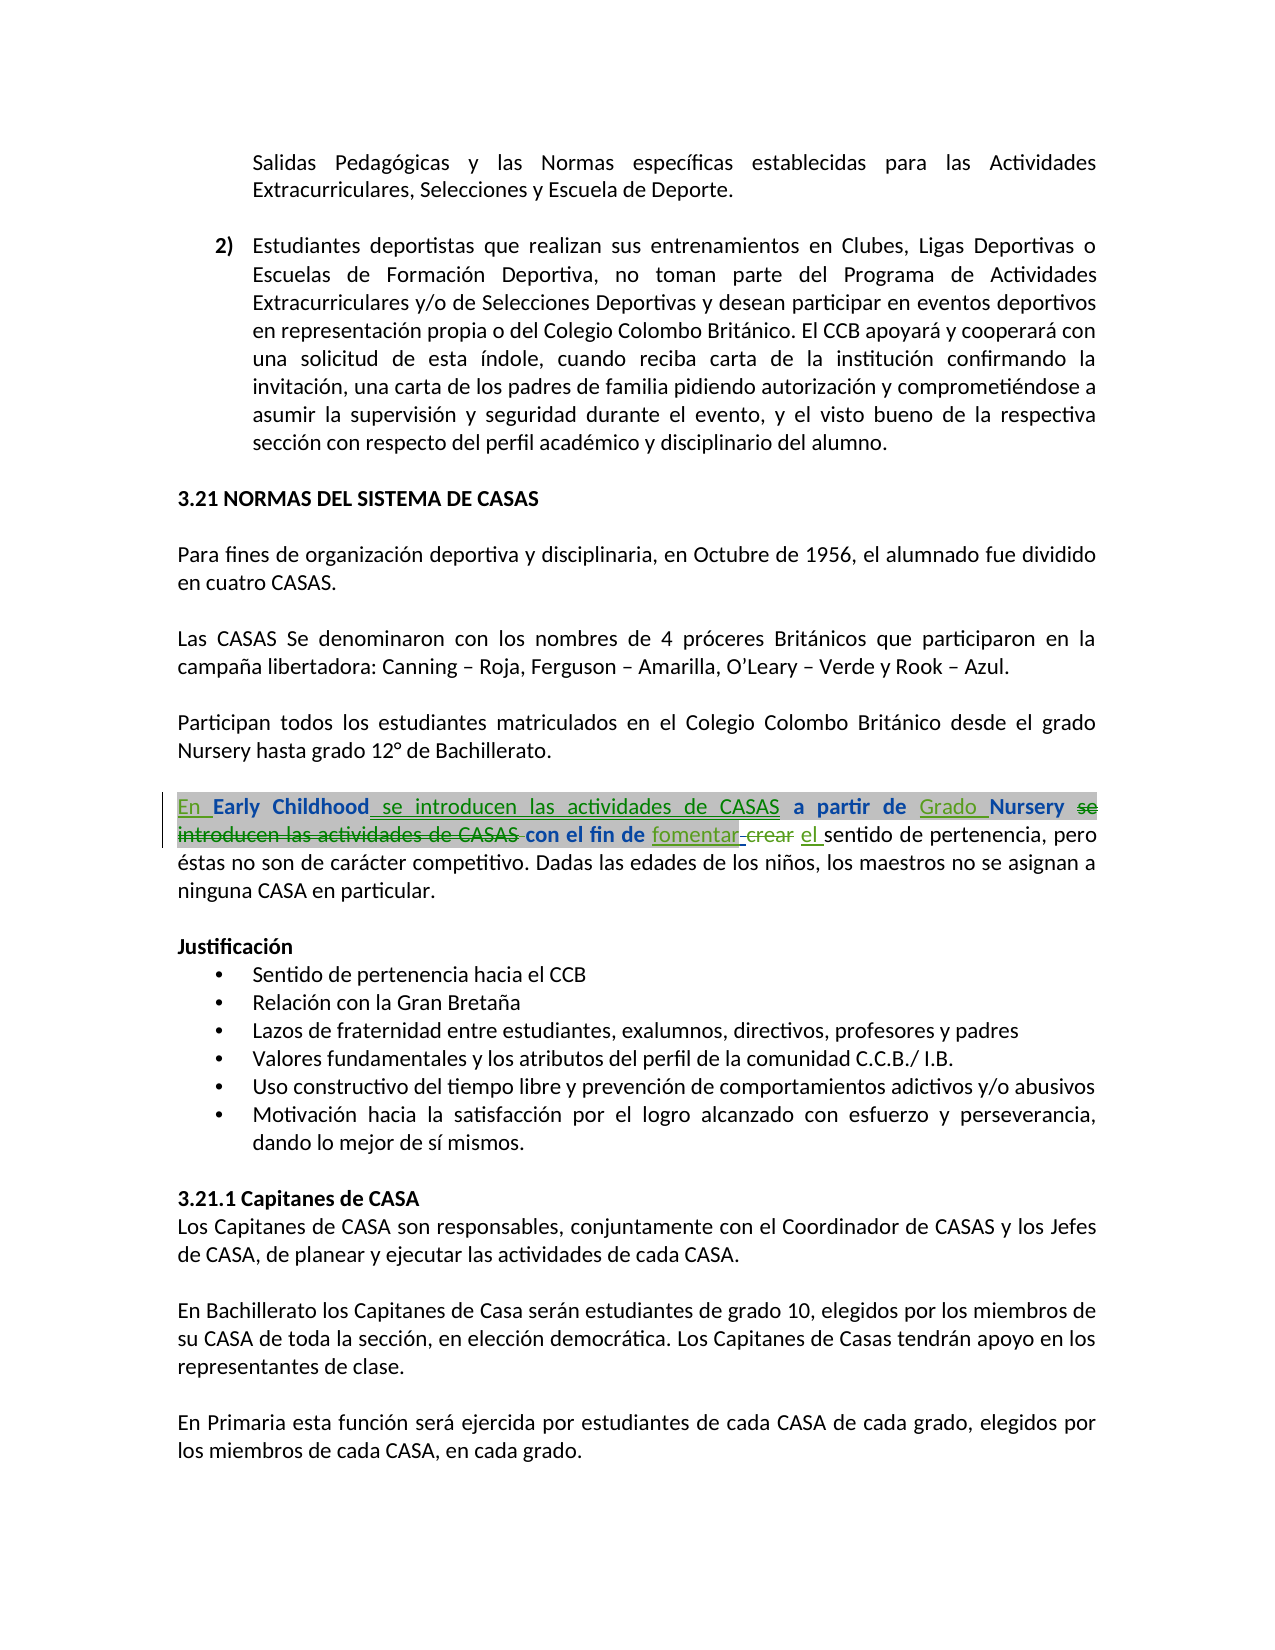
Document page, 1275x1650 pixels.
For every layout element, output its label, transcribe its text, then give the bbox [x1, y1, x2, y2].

text Para fines de organización deportiva y disciplinaria, en Octubre de 1956, el alumnado fue dividido en cuatro CASAS. [177, 540, 1098, 596]
text Los Capitanes de CASA son responsables, conjuntamente con el Coordinador de CASAS y los Jefes de CASA, de planear y ejecutar las actividades de cada CASA. [177, 1212, 1098, 1268]
text Justificación [177, 932, 1098, 960]
list Lazos de fraternidad entre estudiantes, exalumnos, directivos, profesores y padres [215, 1016, 1098, 1044]
list Uso constructivo del tiempo libre y prevención de comportamientos adictivos y/o abusivos [215, 1072, 1098, 1100]
list Sentido de pertenencia hacia el CCB [215, 960, 1098, 988]
list Estudiantes deportistas que realizan sus entrenamientos en Clubes, Ligas Deportivas o Escuelas de Formación Deportiva, no toman parte del Programa de Actividades Extracurriculares y/o de Selecciones Deportivas y desean participar en eventos deportivos en representación propia o del Colegio Colombo Británico. El CCB apoyará y cooperará con una solicitud de esta índole, cuando reciba carta de la institución confirmando la invitación, una carta de los padres de familia pidiendo autorización y comprometiéndose a asumir la supervisión y seguridad durante el evento, y el visto bueno de la respectiva sección con respecto del perfil académico y disciplinario del alumno. [215, 232, 1098, 456]
text Early Childhood a partir de Nursery con el fin de sentido de pertenencia, pero éstas no son de carácter competitivo. Dadas las edades de los niños, los maestros no se asignan a ninguna CASA en particular. [177, 811, 1098, 904]
text En Bachillerato los Capitanes de Casa serán estudiantes de grado 10, elegidos por los miembros de su CASA de toda la sección, en elección democrática. Los Capitanes de Casas tendrán apoyo en los representantes de clase. [177, 1296, 1098, 1381]
text Participan todos los estudiantes matriculados en el Colegio Colombo Británico desde el grado Nursery hasta grado 12° de Bachillerato. [177, 708, 1098, 764]
text 3.21 NORMAS DEL SISTEMA DE CASAS [177, 484, 1098, 512]
text En Primaria esta función será ejercida por estudiantes de cada CASA de cada grado, elegidos por los miembros de cada CASA, en cada grado. [177, 1408, 1098, 1464]
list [215, 148, 1098, 204]
list Relación con la Gran Bretaña [215, 988, 1098, 1016]
text Las CASAS Se denominaron con los nombres de 4 próceres Británicos que participaron en la campaña libertadora: Canning – Roja, Ferguson – Amarilla, O’Leary – Verde y Rook – Azul. [177, 624, 1098, 680]
list Valores fundamentales y los atributos del perfil de la comunidad C.C.B./ I.B. [215, 1044, 1098, 1072]
list Motivación hacia la satisfacción por el logro alcanzado con esfuerzo y perseverancia, dando lo mejor de sí mismos. [215, 1100, 1098, 1156]
text 3.21.1 Capitanes de CASA [177, 1184, 1098, 1212]
